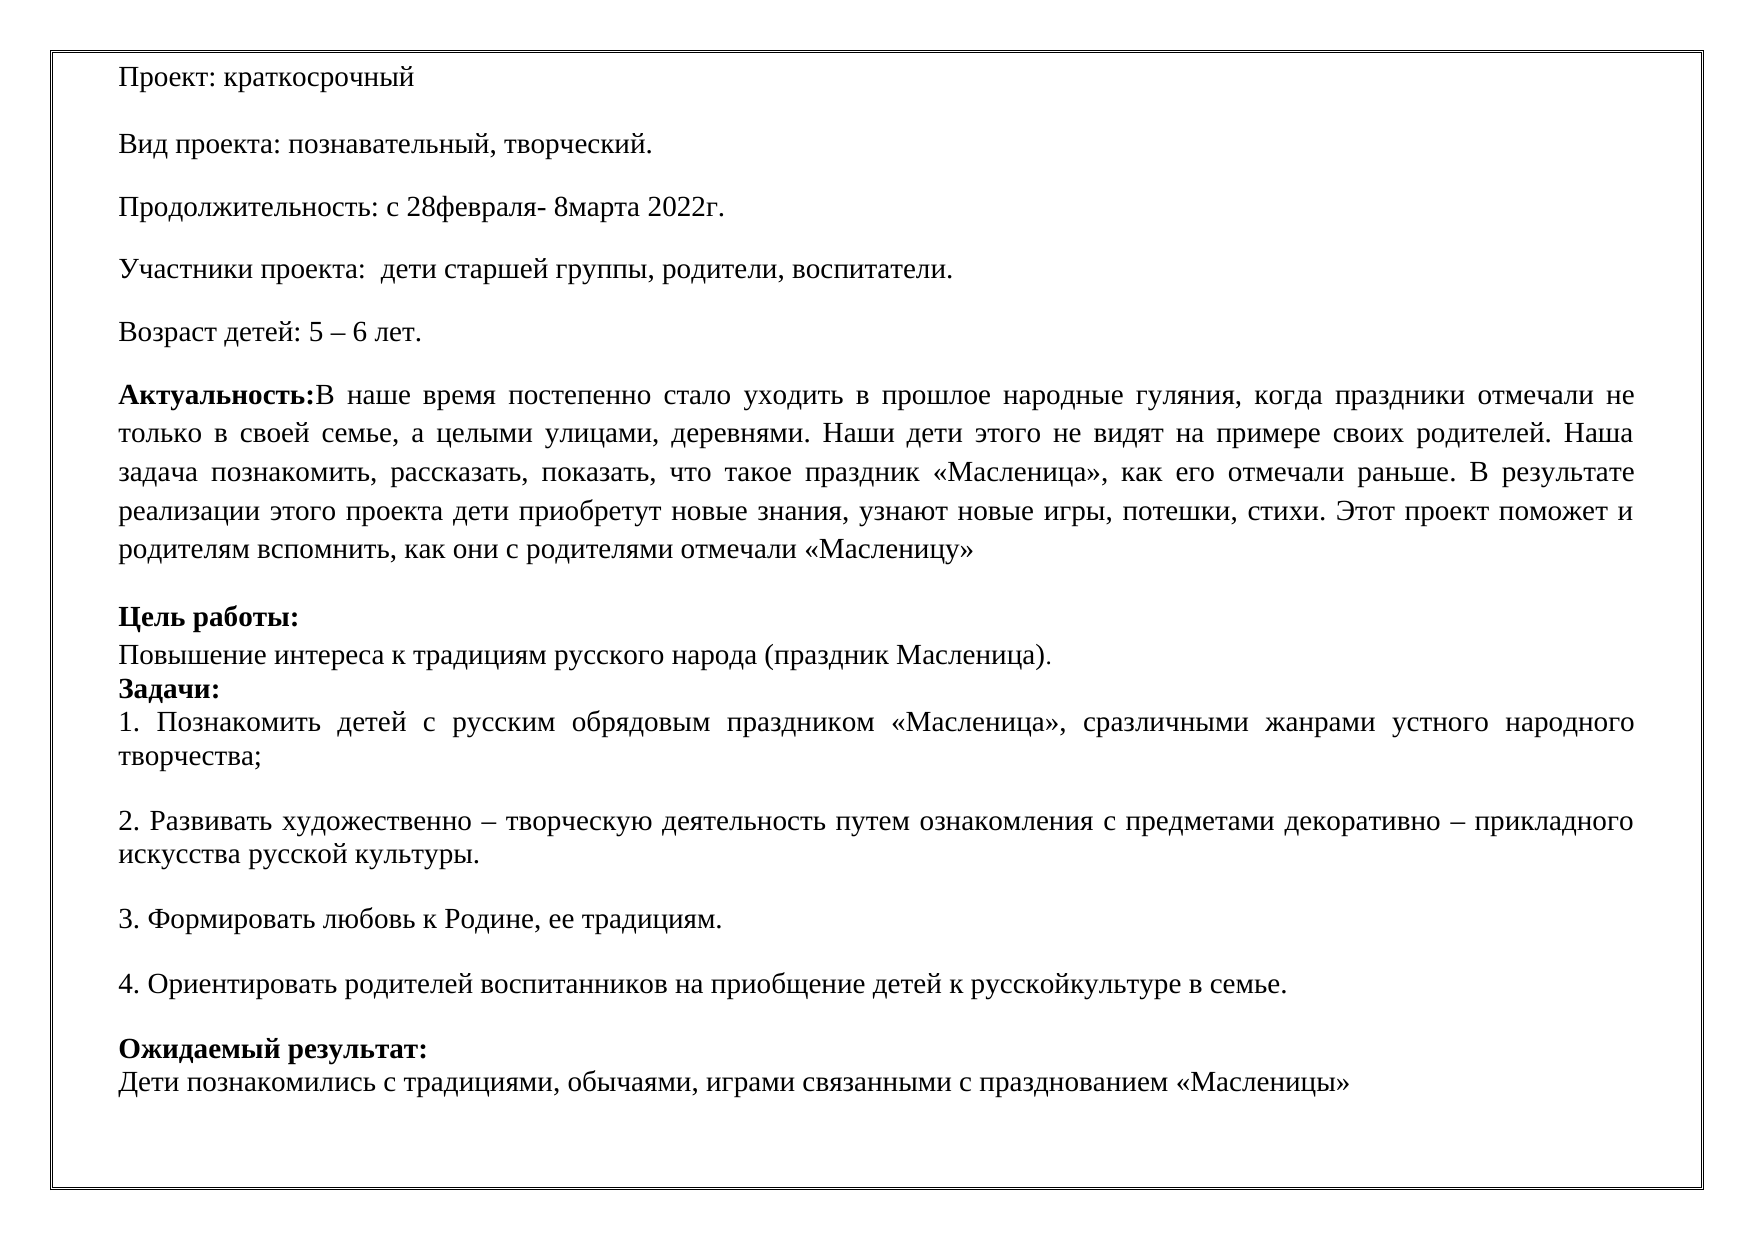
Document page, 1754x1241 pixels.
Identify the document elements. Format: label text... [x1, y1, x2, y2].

text Вид проекта: познавательный, творческий. [118, 126, 1636, 160]
text Проект: краткосрочный [118, 59, 1636, 93]
text Ожидаемый результат: [118, 1031, 1636, 1064]
text 4. Ориентировать родителей воспитанников на приобщение детей к русскойкультуре в семье. [118, 966, 1636, 999]
text 3. Формировать любовь к Родине, ее традициям. [118, 901, 1636, 935]
text 2. Развивать художественно – творческую деятельность путем ознакомления с предметами декоративно – прикладного искусства русской культуры. [118, 803, 1636, 870]
text Повышение интереса к традициям русского народа (праздник Масленица). Задачи: [118, 637, 1636, 704]
text Дети познакомились с традициями, обычаями, играми связанными с празднованием «Масленицы» [118, 1064, 1636, 1098]
text Участники проекта: дети старшей группы, родители, воспитатели. [118, 252, 1636, 285]
text Цель работы: [118, 599, 1636, 632]
text Актуальность:В наше время постепенно стало уходить в прошлое народные гуляния, когда праздники отмечали не только в своей семье, а целыми улицами, деревнями. Наши дети этого не видят на примере своих родителей. Наша задача познакомить, рассказать, показать, что такое праздник «Масленица», как его отмечали раньше. В результате реализации этого проекта дети приобретут новые знания, узнают новые игры, потешки, стихи. Этот проект поможет и родителям вспомнить, как они с родителями отмечали «Масленицу» [118, 377, 1636, 565]
text Продолжительность: с 28февраля- 8марта 2022г. [118, 189, 1636, 222]
text 1. Познакомить детей с русским обрядовым праздником «Масленица», сразличными жанрами устного народного творчества; [118, 704, 1636, 772]
text Возраст детей: 5 – 6 лет. [118, 314, 1636, 348]
